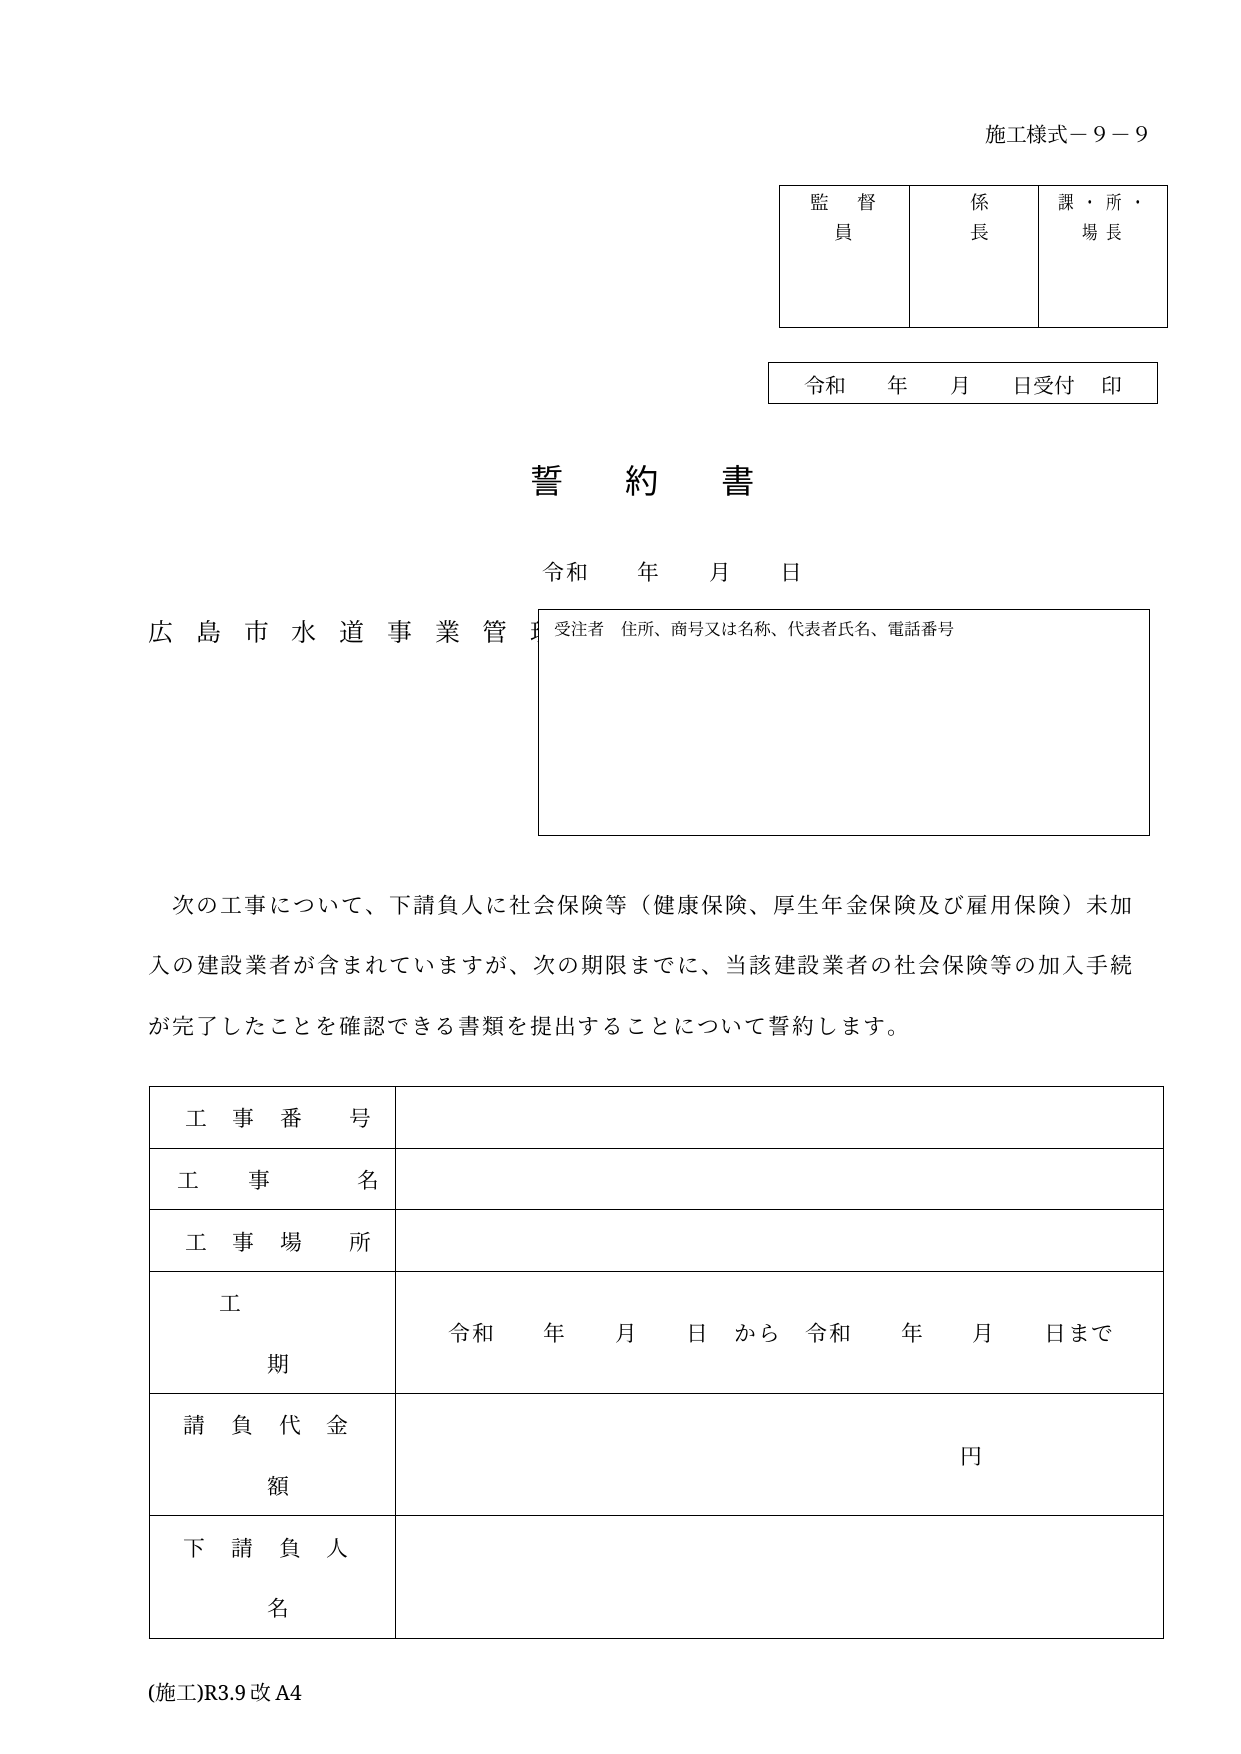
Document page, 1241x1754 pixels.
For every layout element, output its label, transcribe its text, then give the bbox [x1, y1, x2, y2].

table_cell 円 [396, 1394, 1163, 1515]
text 広島市水道事業管理者 [148, 601, 1151, 661]
table_cell 工期 [150, 1272, 395, 1393]
table_header [396, 1087, 1163, 1147]
table_header 係 長 [910, 186, 1038, 327]
table_header 課・所・場長 [1039, 186, 1167, 327]
table_cell [396, 1210, 1163, 1271]
table_cell 令和 年 月 日 から 令和 年 月 日まで [396, 1272, 1163, 1393]
text 次の工事について、下請負人に社会保険等（健康保険、厚生年金保険及び雇用保険）未加入の建設業者が含まれていますが、次の期限までに、当該建設業者の社会保険等の加入手続が完了したことを確認できる書類を提出することについて誓約します。 [149, 873, 1136, 1055]
table_cell [396, 1516, 1163, 1638]
table_header 工事番号 [150, 1087, 395, 1147]
text 令和 年 月 日 [149, 540, 1151, 601]
table_cell 工事名 [150, 1149, 395, 1209]
text 誓 約 書 [149, 449, 1151, 510]
table_cell 請負代金額 [150, 1394, 395, 1515]
table_cell [396, 1149, 1163, 1209]
table_header 監 督 員 [780, 186, 909, 327]
table_cell 工事場所 [150, 1210, 395, 1271]
table_cell 下請負人名 [150, 1516, 395, 1638]
